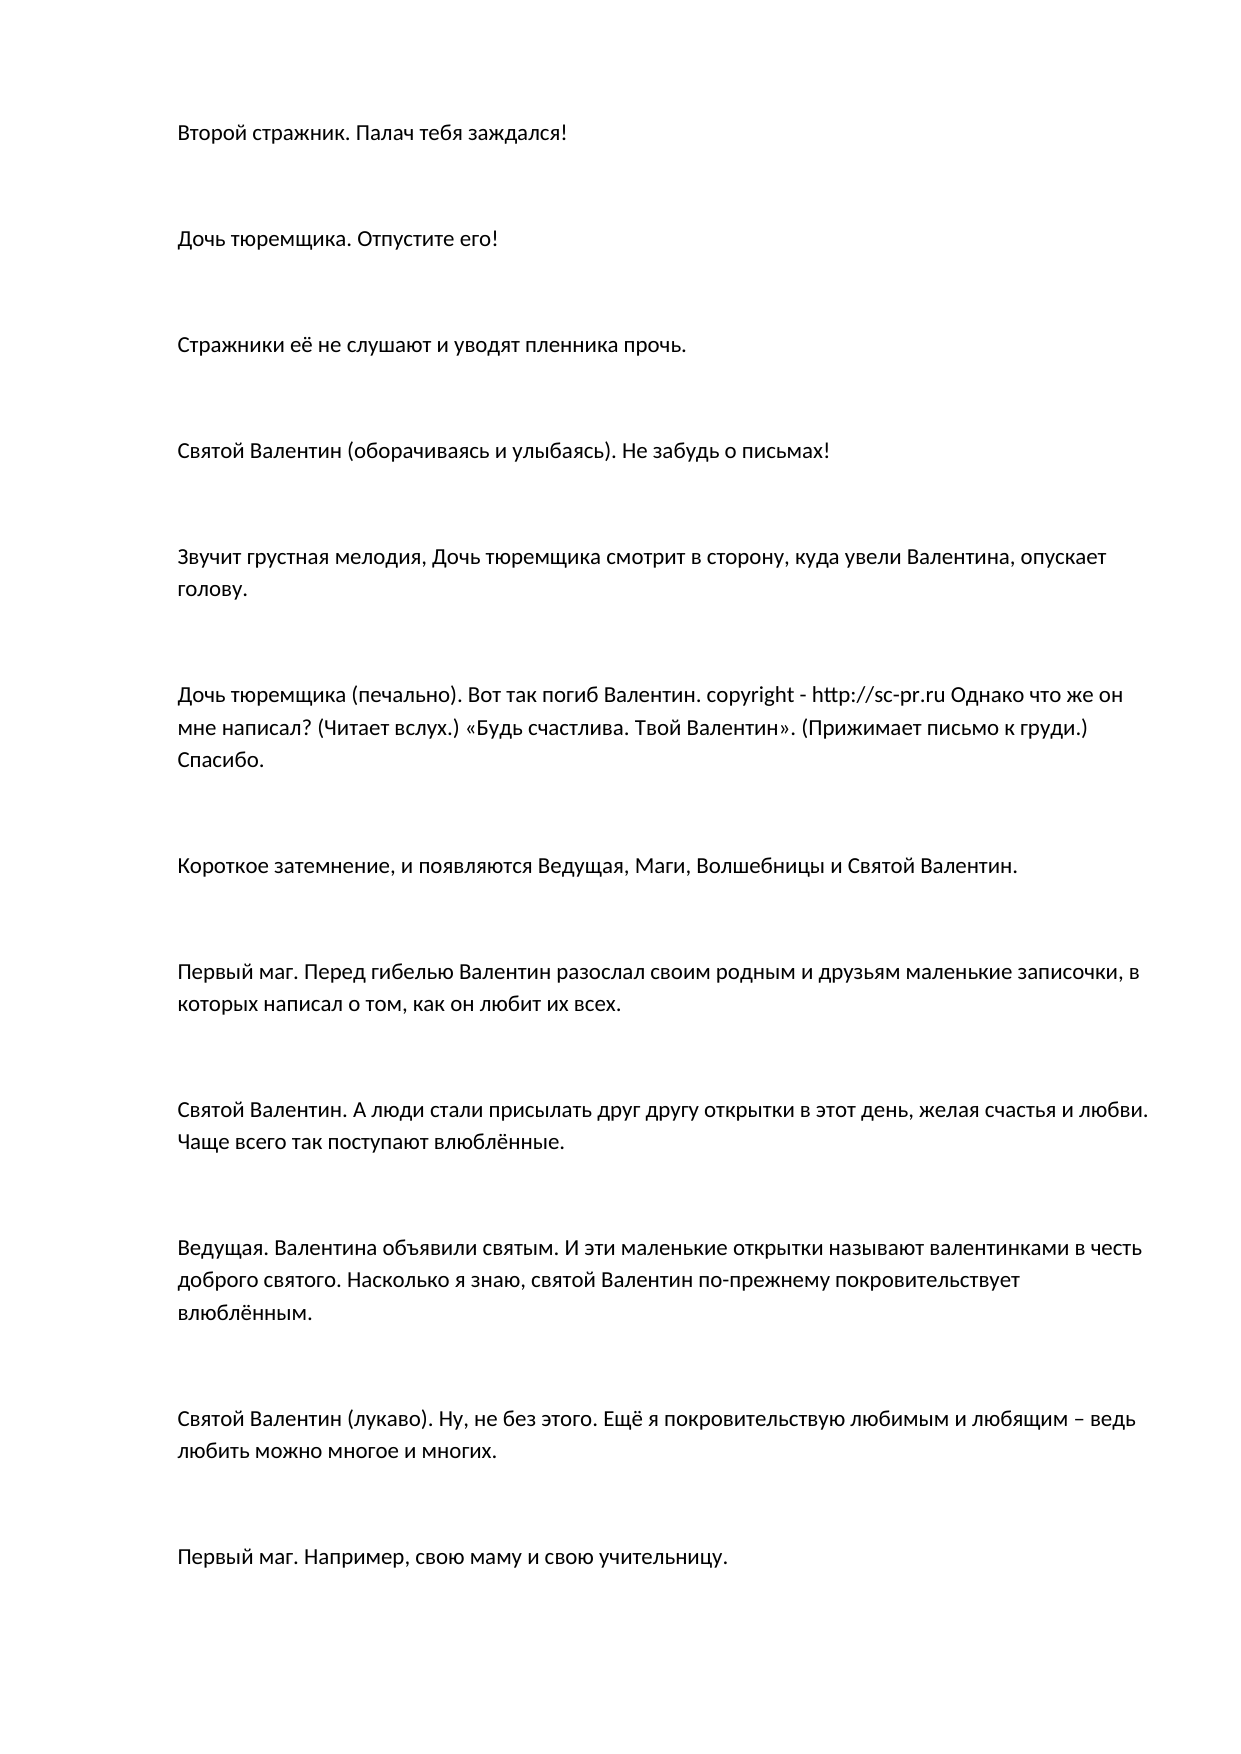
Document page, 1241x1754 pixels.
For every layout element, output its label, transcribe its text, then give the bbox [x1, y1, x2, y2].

text Стражники её не слушают и уводят пленника прочь. [177, 330, 1152, 358]
text Первый маг. Например, свою маму и свою учительницу. [177, 1542, 1152, 1570]
text Второй стражник. Палач тебя заждался! [177, 118, 1152, 146]
text Звучит грустная мелодия, Дочь тюремщика смотрит в сторону, куда увели Валентина, опускает голову. [177, 542, 1152, 602]
text Святой Валентин (лукаво). Ну, не без этого. Ещё я покровительствую любимым и любящим – ведь любить можно многое и многих. [177, 1404, 1152, 1464]
text Дочь тюремщика (печально). Вот так погиб Валентин. copyright - http://sc-pr.ru Однако что же он мне написал? (Читает вслух.) «Будь счастлива. Твой Валентин». (Прижимает письмо к груди.) Спасибо. [177, 681, 1152, 773]
text Первый маг. Перед гибелью Валентин разослал своим родным и друзьям маленькие записочки, в которых написал о том, как он любит их всех. [177, 957, 1152, 1017]
text Короткое затемнение, и появляются Ведущая, Маги, Волшебницы и Святой Валентин. [177, 851, 1152, 879]
text Ведущая. Валентина объявили святым. И эти маленькие открытки называют валентинками в честь доброго святого. Насколько я знаю, святой Валентин по-прежнему покровительствует влюблённым. [177, 1233, 1152, 1326]
text Святой Валентин (оборачиваясь и улыбаясь). Не забудь о письмах! [177, 436, 1152, 464]
text Святой Валентин. А люди стали присылать друг другу открытки в этот день, желая счастья и любви. Чаще всего так поступают влюблённые. [177, 1095, 1152, 1155]
text Дочь тюремщика. Отпустите его! [177, 224, 1152, 252]
